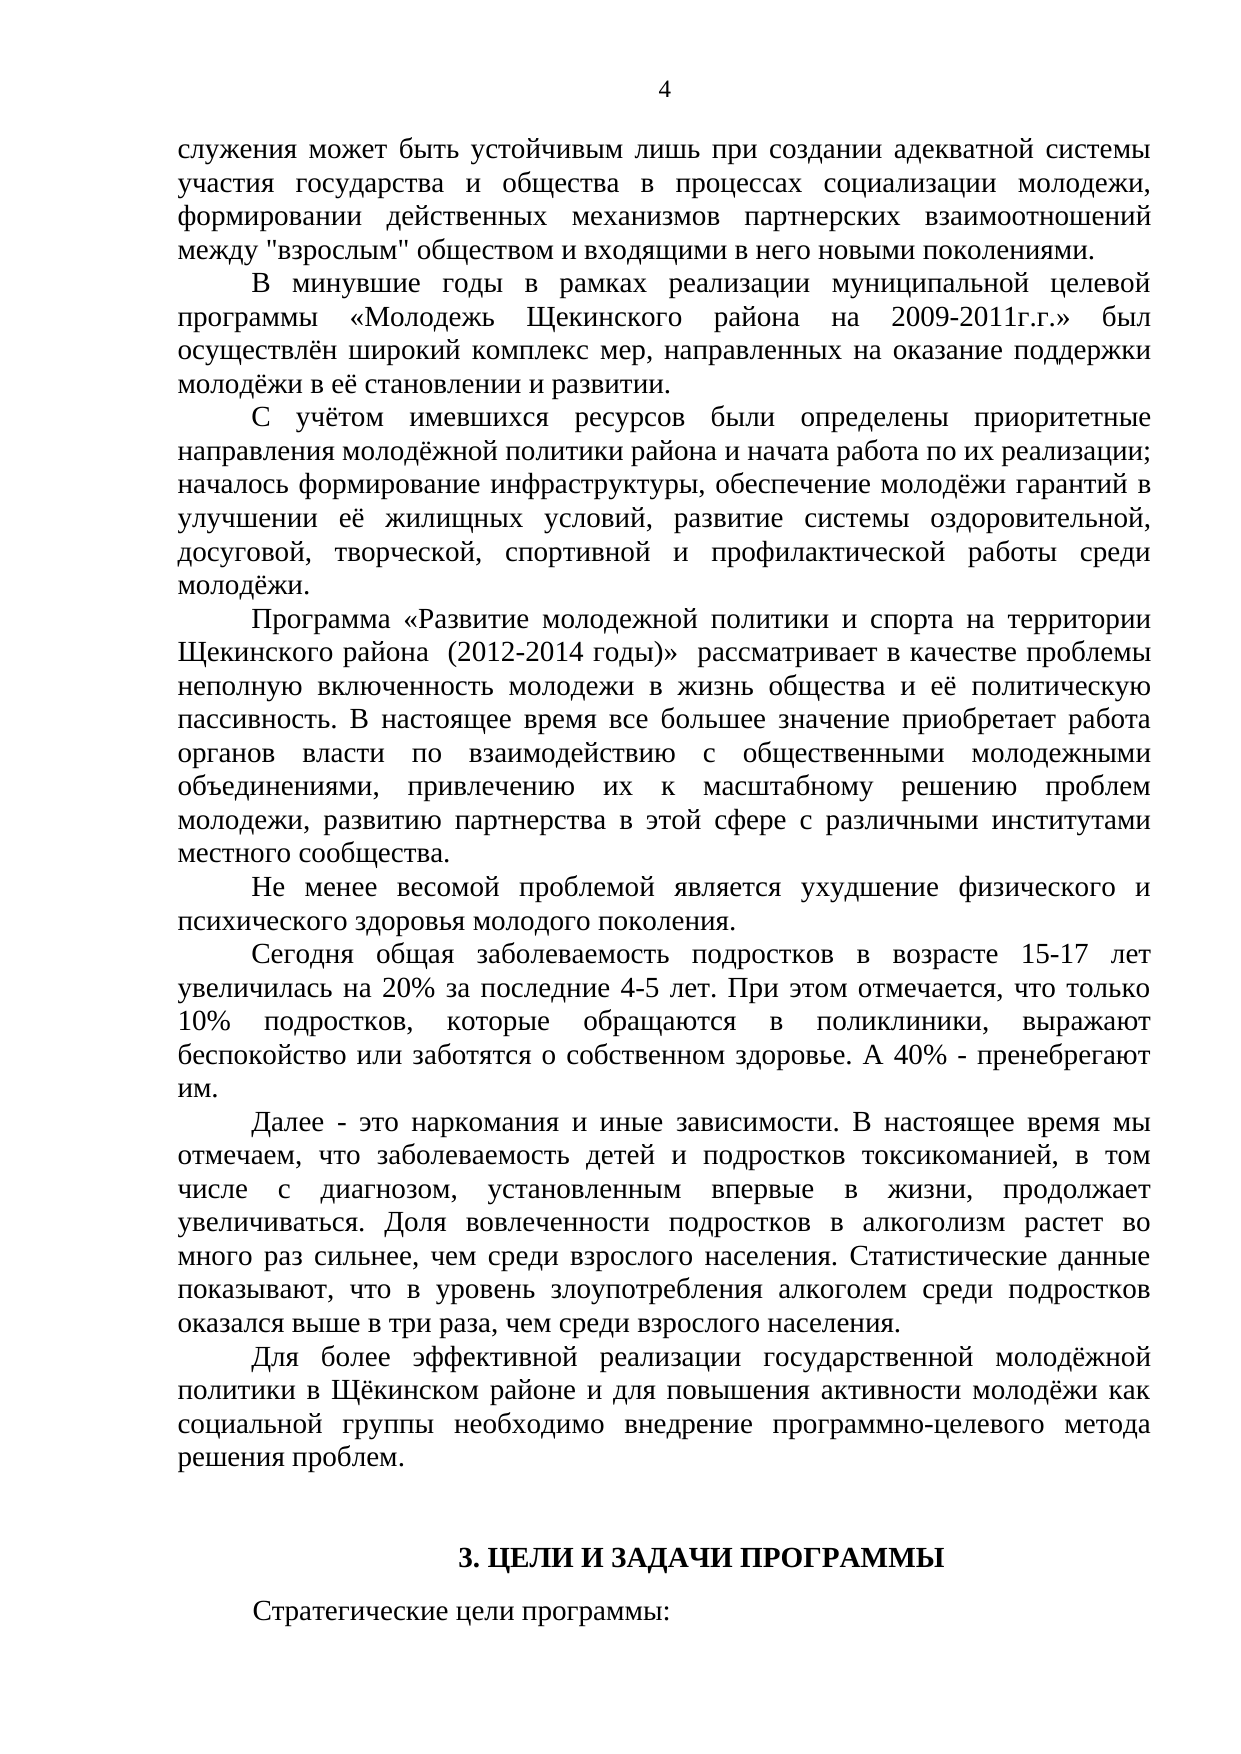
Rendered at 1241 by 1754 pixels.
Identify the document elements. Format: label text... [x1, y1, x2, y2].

text Сегодня общая заболеваемость подростков в возрасте 15-17 лет увеличилась на 20% за последние 4-5 лет. При этом отмечается, что только 10% подростков, которые обращаются в поликлиники, выражают беспокойство или заботятся о собственном здоровье. А 40% - пренебрегают им. [177, 936, 1152, 1104]
text С учётом имевшихся ресурсов были определены приоритетные направления молодёжной политики района и начата работа по их реализации; началось формирование инфраструктуры, обеспечение молодёжи гарантий в улучшении её жилищных условий, развитие системы оздоровительной, досуговой, творческой, спортивной и профилактической работы среди молодёжи. [177, 399, 1152, 601]
text Программа «Развитие молодежной политики и спорта на территории Щекинского района (2012-2014 годы)» рассматривает в качестве проблемы неполную включенность молодежи в жизнь общества и её политическую пассивность. В настоящее время все большее значение приобретает работа органов власти по взаимодействию с общественными молодежными объединениями, привлечению их к масштабному решению проблем молодежи, развитию партнерства в этой сфере с различными институтами местного сообщества. [177, 601, 1152, 869]
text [177, 131, 1152, 265]
text Далее - это наркомания и иные зависимости. В настоящее время мы отмечаем, что заболеваемость детей и подростков токсикоманией, в том числе с диагнозом, установленным впервые в жизни, продолжает увеличиваться. Доля вовлеченности подростков в алкоголизм растет во много раз сильнее, чем среди взрослого населения. Статистические данные показывают, что в уровень злоупотребления алкоголем среди подростков оказался выше в три раза, чем среди взрослого населения. [177, 1104, 1152, 1339]
text В минувшие годы в рамках реализации муниципальной целевой программы «Молодежь Щекинского района на 2009-2011г.г.» был осуществлён широкий комплекс мер, направленных на оказание поддержки молодёжи в её становлении и развитии. [177, 265, 1152, 399]
text Не менее весомой проблемой является ухудшение физического и психического здоровья молодого поколения. [177, 869, 1152, 936]
text 3. ЦЕЛИ И ЗАДАЧИ ПРОГРАММЫ [177, 1540, 1152, 1573]
text Для более эффективной реализации государственной молодёжной политики в Щёкинском районе и для повышения активности молодёжи как социальной группы необходимо внедрение программно-целевого метода решения проблем. [177, 1339, 1152, 1473]
text Стратегические цели программы: [177, 1593, 1152, 1626]
